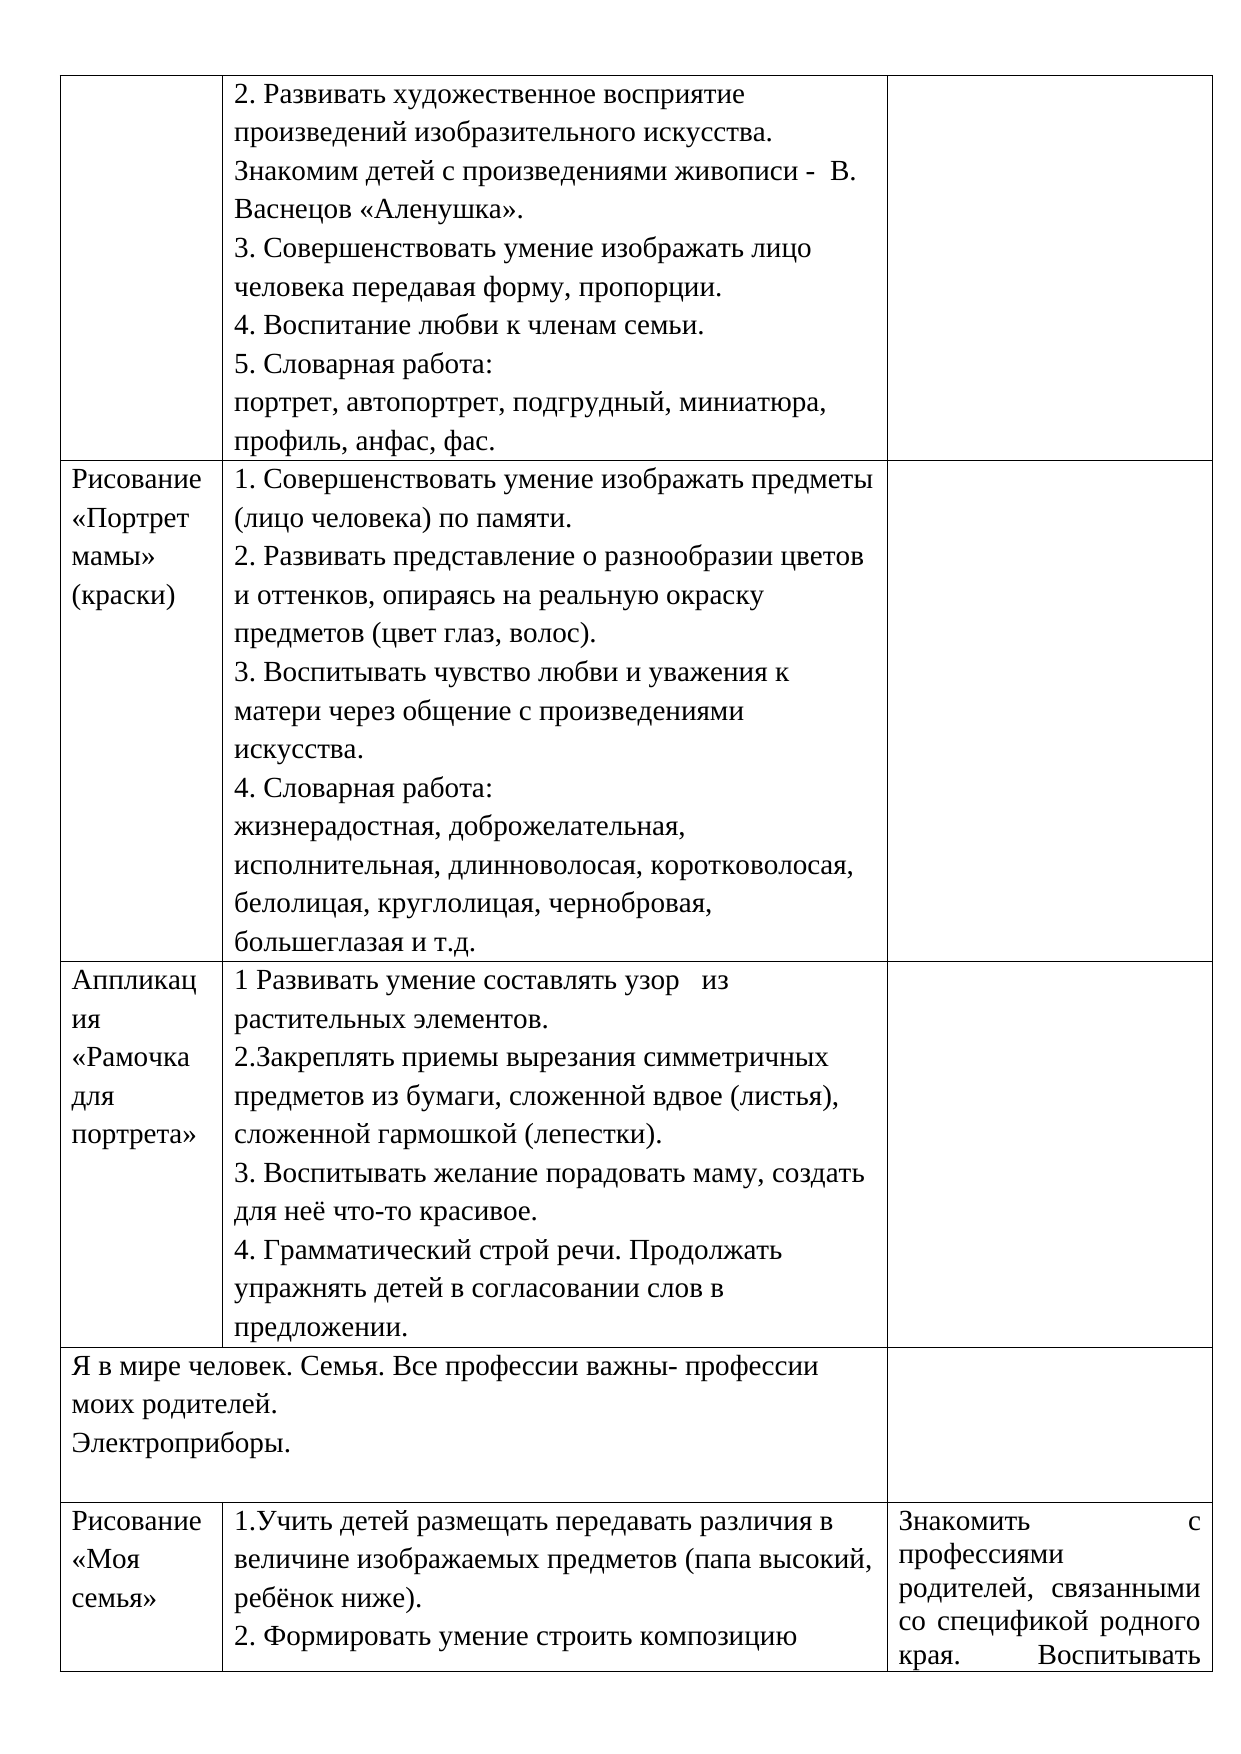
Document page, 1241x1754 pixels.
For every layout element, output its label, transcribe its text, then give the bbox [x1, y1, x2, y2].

table_cell Аппликация «Рамочка для портрета» [61, 962, 222, 1347]
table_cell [61, 1503, 222, 1671]
table_cell [888, 461, 1212, 961]
table_cell [888, 1348, 1212, 1502]
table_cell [61, 76, 222, 460]
table_cell Я в мире человек. Семья. Все профессии важны- профессии моих родителей. Электроприборы. [61, 1348, 887, 1502]
table_cell [888, 962, 1212, 1347]
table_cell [223, 76, 887, 460]
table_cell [888, 1503, 1212, 1671]
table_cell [223, 1503, 887, 1671]
table_cell 1 Развивать умение составлять узор из растительных элементов. 2.Закреплять приемы вырезания симметричных предметов из бумаги, сложенной вдвое (листья), сложенной гармошкой (лепестки). 3. Воспитывать желание порадовать маму, создать для неё что-то красивое. 4. Грамматический строй речи. Продолжать упражнять детей в согласовании слов в предложении. [223, 962, 887, 1347]
table_cell Рисование «Портрет мамы» (краски) [61, 461, 222, 961]
table_cell 1. Совершенствовать умение изображать предметы (лицо человека) по памяти. 2. Развивать представление о разнообразии цветов и оттенков, опираясь на реальную окраску предметов (цвет глаз, волос). 3. Воспитывать чувство любви и уважения к матери через общение с произведениями искусства. 4. Словарная работа: жизнерадостная, доброжелательная, исполнительная, длинноволосая, коротковолосая, белолицая, круглолицая, чернобровая, большеглазая и т.д. [223, 461, 887, 961]
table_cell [888, 76, 1212, 460]
